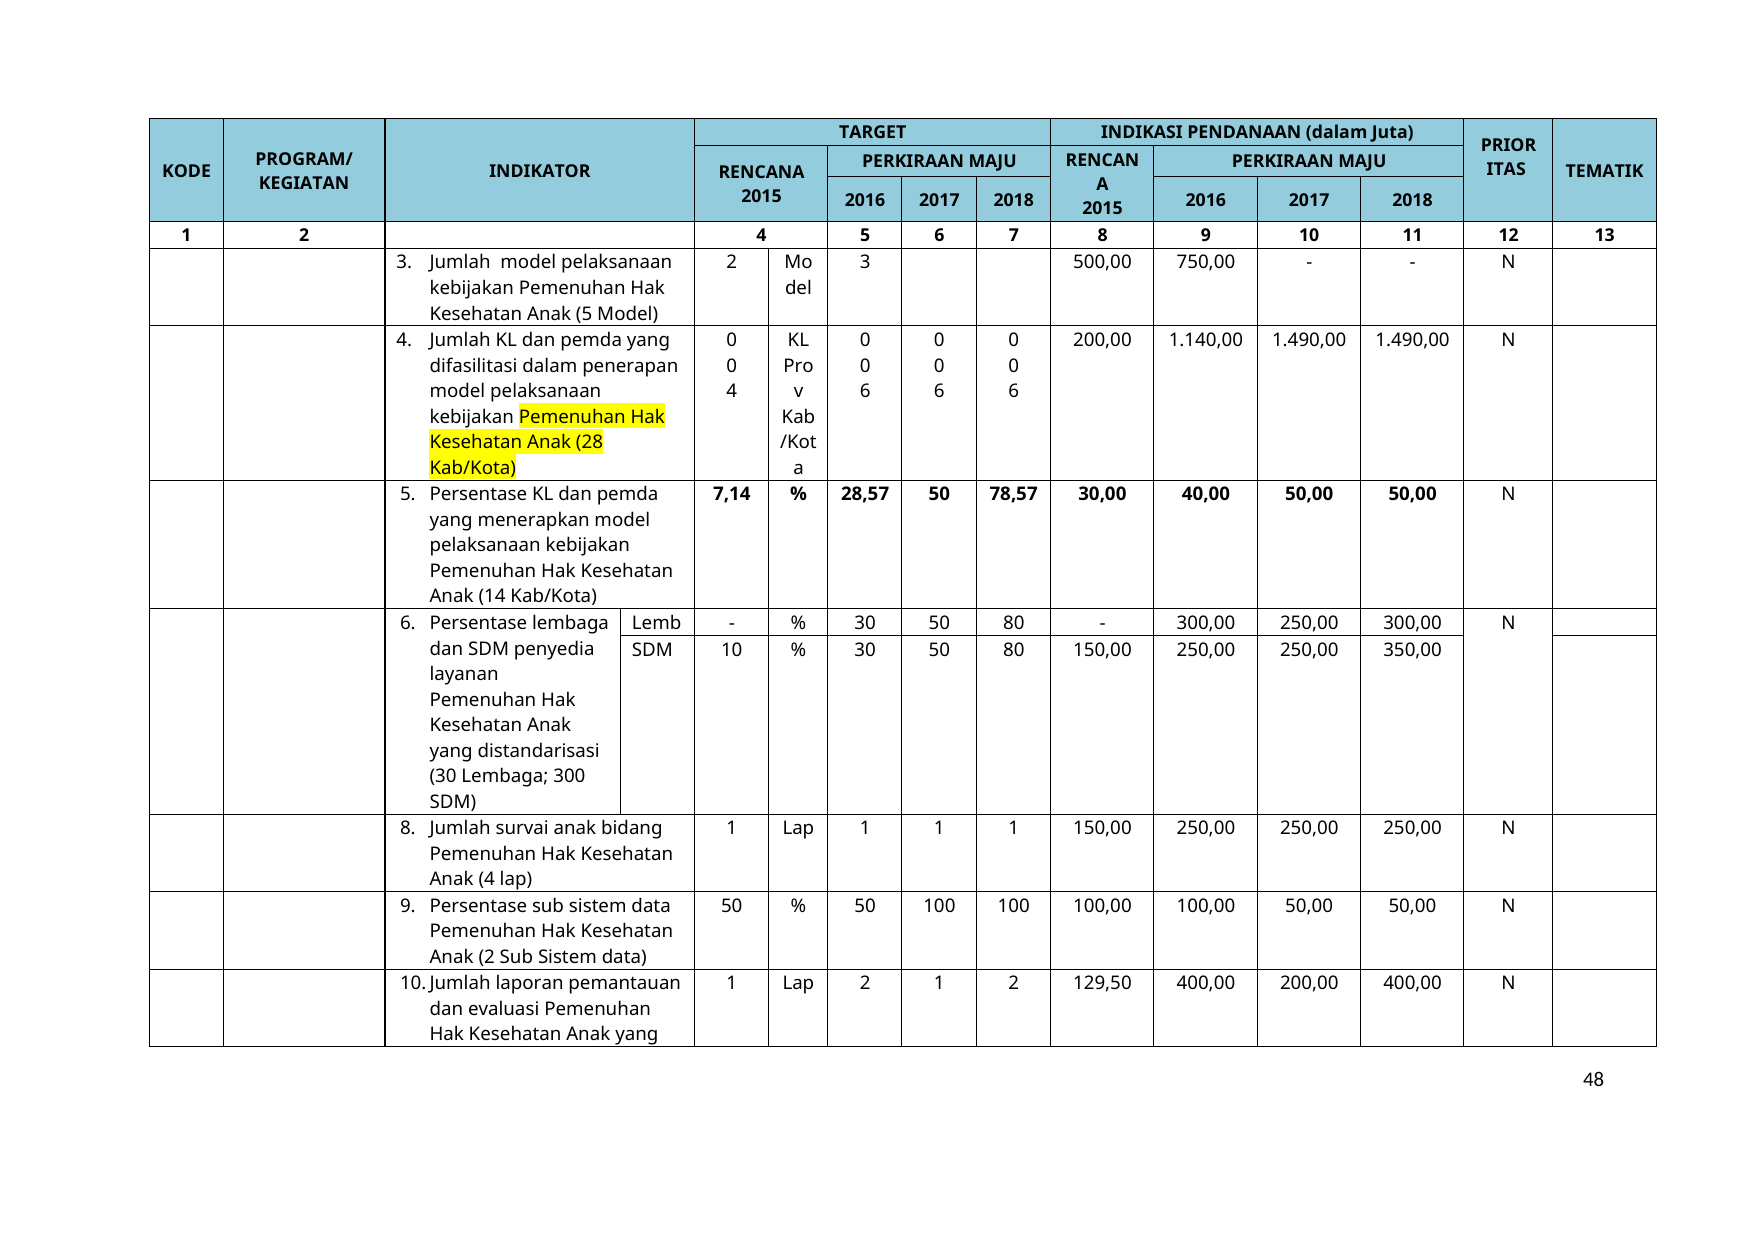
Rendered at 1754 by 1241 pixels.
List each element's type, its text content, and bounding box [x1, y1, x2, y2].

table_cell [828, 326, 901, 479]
table_cell 2018 [1361, 177, 1463, 221]
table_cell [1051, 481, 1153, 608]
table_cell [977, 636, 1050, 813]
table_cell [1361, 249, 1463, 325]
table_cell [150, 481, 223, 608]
table_cell 8 [1051, 222, 1153, 248]
table_cell 10 [1258, 222, 1360, 248]
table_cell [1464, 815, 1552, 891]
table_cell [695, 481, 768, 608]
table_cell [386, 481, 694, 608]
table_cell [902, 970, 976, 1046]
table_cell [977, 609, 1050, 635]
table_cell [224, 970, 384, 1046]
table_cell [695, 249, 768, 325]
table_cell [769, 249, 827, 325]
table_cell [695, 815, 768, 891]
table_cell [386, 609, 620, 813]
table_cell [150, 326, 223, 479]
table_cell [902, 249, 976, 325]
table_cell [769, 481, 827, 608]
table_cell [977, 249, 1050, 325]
table_header INDIKATOR [386, 119, 694, 221]
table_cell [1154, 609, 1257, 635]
table_cell 6 [902, 222, 976, 248]
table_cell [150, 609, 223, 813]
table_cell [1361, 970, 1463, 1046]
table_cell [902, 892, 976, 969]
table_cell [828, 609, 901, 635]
table_cell 1 [150, 222, 223, 248]
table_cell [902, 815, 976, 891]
table_header PROGRAM/ KEGIATAN [224, 119, 384, 221]
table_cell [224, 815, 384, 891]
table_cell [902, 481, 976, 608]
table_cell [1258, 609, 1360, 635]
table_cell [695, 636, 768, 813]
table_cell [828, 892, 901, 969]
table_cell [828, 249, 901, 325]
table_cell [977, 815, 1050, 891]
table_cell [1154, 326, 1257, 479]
table_cell 2016 [1154, 177, 1257, 221]
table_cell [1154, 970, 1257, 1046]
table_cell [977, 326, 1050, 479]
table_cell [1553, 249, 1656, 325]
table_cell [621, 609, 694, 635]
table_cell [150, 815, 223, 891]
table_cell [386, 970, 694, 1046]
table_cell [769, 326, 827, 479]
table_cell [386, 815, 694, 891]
table_header TEMATIK [1553, 119, 1656, 221]
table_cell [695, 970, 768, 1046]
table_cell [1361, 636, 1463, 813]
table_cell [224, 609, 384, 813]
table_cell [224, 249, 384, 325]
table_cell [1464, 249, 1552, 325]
table_cell PERKIRAAN MAJU [828, 146, 1050, 176]
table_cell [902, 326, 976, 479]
table_cell 13 [1553, 222, 1656, 248]
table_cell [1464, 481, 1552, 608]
table_cell RENCANA 2015 [1051, 146, 1153, 221]
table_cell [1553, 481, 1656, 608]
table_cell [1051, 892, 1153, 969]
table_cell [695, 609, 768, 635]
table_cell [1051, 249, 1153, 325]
table_cell 2017 [902, 177, 976, 221]
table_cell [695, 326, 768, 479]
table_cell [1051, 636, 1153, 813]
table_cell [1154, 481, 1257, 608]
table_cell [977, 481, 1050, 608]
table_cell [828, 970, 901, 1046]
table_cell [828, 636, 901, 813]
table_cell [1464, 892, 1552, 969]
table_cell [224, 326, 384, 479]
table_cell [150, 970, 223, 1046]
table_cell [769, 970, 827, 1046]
table_cell 2017 [1258, 177, 1360, 221]
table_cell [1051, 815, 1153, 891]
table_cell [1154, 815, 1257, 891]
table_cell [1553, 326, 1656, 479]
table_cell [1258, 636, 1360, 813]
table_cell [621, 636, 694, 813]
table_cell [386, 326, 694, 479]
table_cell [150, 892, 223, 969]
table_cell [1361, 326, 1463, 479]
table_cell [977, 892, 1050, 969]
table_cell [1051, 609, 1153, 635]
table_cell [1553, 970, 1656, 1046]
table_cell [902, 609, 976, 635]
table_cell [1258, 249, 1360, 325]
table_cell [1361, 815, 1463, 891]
table_cell RENCANA 2015 [695, 146, 827, 221]
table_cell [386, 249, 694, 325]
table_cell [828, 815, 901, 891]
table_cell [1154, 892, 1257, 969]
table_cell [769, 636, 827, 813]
table_cell [386, 222, 694, 248]
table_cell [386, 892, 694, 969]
table_cell 5 [828, 222, 901, 248]
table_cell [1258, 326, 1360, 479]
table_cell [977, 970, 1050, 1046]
table_cell 2 [224, 222, 384, 248]
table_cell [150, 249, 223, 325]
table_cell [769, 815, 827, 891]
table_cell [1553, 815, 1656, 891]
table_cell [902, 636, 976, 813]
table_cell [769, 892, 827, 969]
table_cell 4 [695, 222, 827, 248]
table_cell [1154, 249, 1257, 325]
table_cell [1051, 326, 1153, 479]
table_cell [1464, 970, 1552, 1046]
table_header KODE [150, 119, 223, 221]
table_cell 12 [1464, 222, 1552, 248]
table_header INDIKASI PENDANAAN (dalam Juta) [1051, 119, 1463, 145]
table_header TARGET [695, 119, 1050, 145]
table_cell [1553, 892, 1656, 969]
table_cell 2018 [977, 177, 1050, 221]
table_header PRIORITAS [1464, 119, 1552, 221]
table_cell 9 [1154, 222, 1257, 248]
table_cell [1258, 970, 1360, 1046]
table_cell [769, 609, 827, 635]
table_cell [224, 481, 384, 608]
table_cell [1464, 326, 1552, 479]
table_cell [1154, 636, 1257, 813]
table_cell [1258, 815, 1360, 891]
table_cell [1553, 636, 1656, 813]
table_cell PERKIRAAN MAJU [1154, 146, 1463, 176]
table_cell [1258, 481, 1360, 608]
table_cell 7 [977, 222, 1050, 248]
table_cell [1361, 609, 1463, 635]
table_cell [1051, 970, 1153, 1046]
table_cell 11 [1361, 222, 1463, 248]
table_cell 2016 [828, 177, 901, 221]
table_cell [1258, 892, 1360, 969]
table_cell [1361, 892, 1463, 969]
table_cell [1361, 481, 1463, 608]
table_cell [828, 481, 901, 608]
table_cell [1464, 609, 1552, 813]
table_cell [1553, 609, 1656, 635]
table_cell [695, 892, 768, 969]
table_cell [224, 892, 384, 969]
